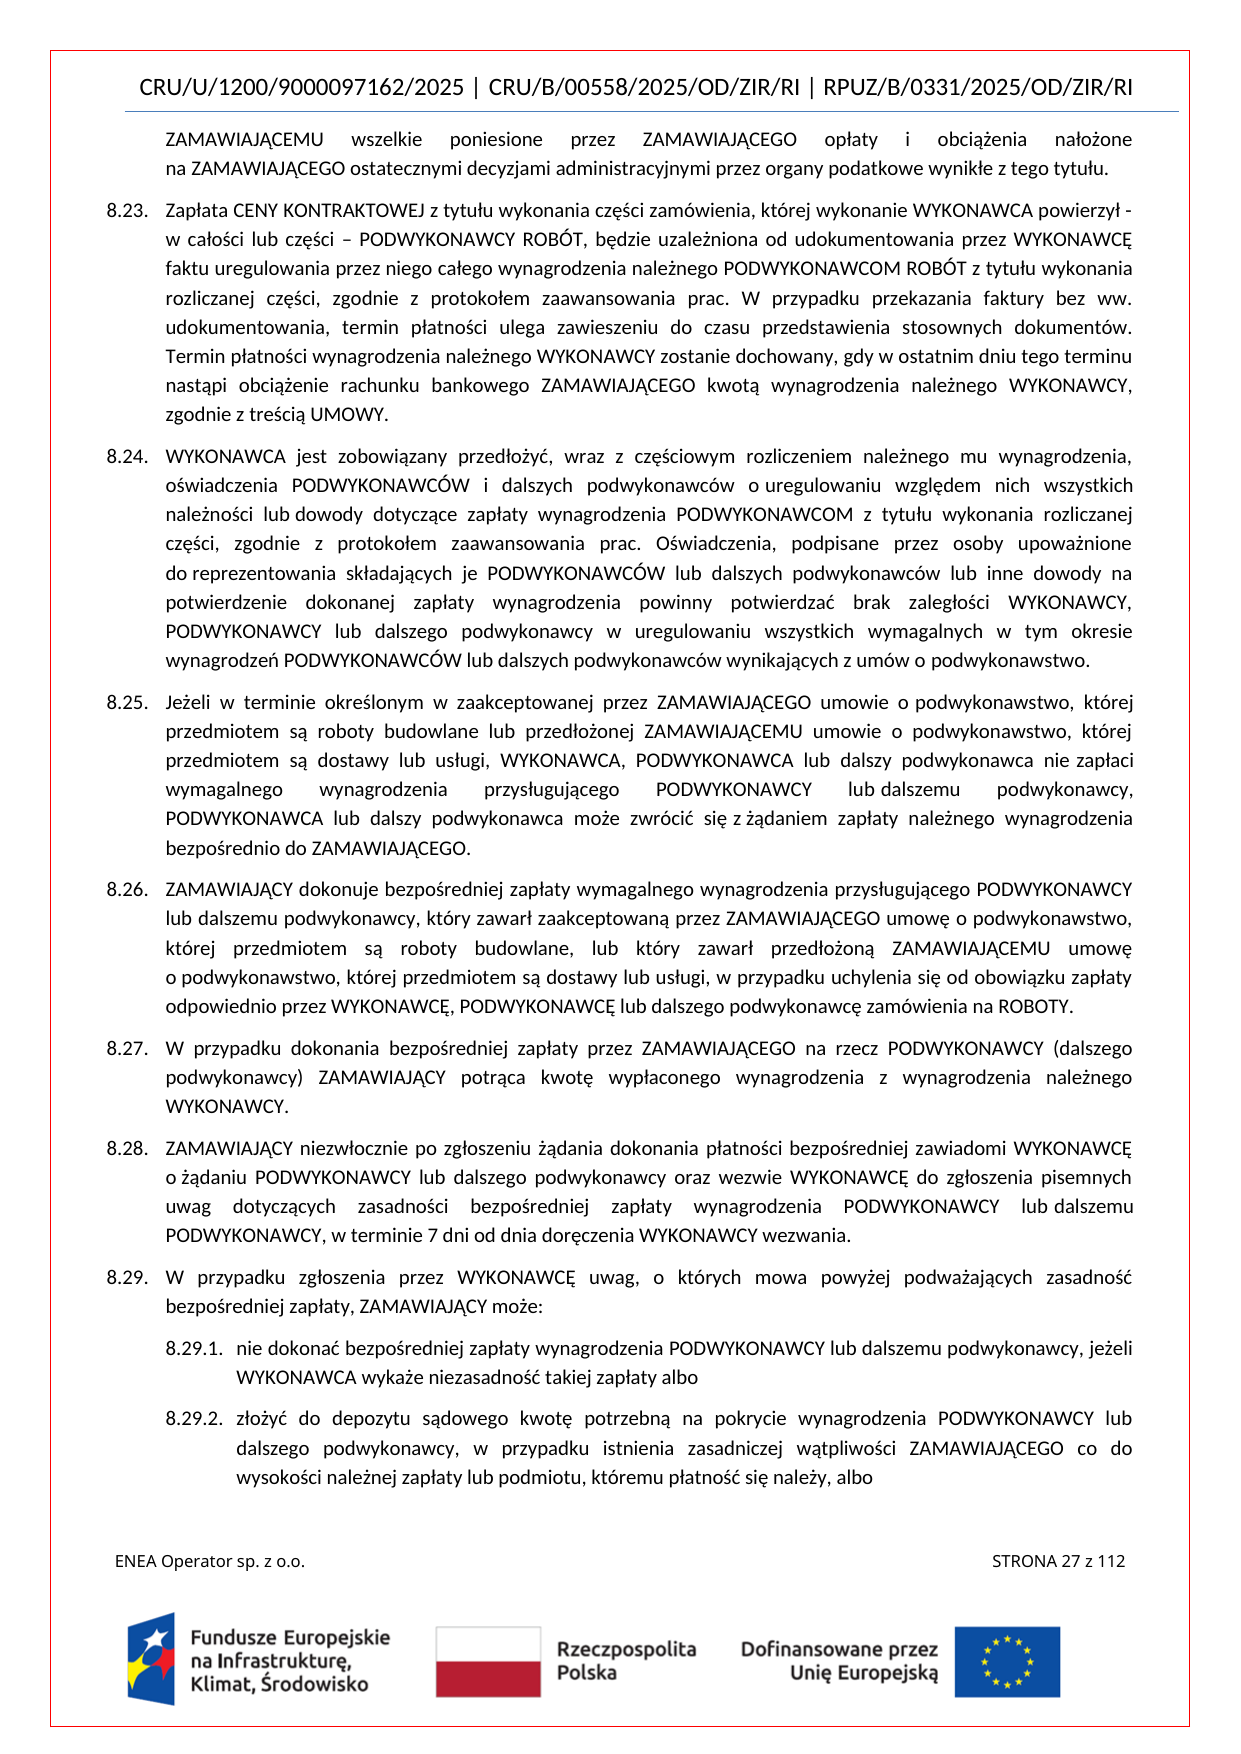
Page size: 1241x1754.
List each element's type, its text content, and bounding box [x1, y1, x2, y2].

list W przypadku dokonania bezpośredniej zapłaty przez ZAMAWIAJĄCEGO na rzecz PODWYKONAWCY (dalszego podwykonawcy) ZAMAWIAJĄCY potrąca kwotę wypłaconego wynagrodzenia z wynagrodzenia należnego WYKONAWCY. [106, 1035, 1134, 1118]
list złożyć do depozytu sądowego kwotę potrzebną na pokrycie wynagrodzenia PODWYKONAWCY lub dalszego podwykonawcy, w przypadku istnienia zasadniczej wątpliwości ZAMAWIAJĄCEGO co do wysokości należnej zapłaty lub podmiotu, któremu płatność się należy, albo [165, 1406, 1134, 1489]
list ZAMAWIAJĄCY niezwłocznie po zgłoszeniu żądania dokonania płatności bezpośredniej zawiadomi WYKONAWCĘ o żądaniu PODWYKONAWCY lub dalszego podwykonawcy oraz wezwie WYKONAWCĘ do zgłoszenia pisemnych uwag dotyczących zasadności bezpośredniej zapłaty wynagrodzenia PODWYKONAWCY lub dalszemu PODWYKONAWCY, w terminie 7 dni od dnia doręczenia WYKONAWCY wezwania. [106, 1135, 1134, 1248]
picture [106, 1589, 1074, 1726]
list Jeżeli w terminie określonym w zaakceptowanej przez ZAMAWIAJĄCEGO umowie o podwykonawstwo, której przedmiotem są roboty budowlane lub przedłożonej ZAMAWIAJĄCEMU umowie o podwykonawstwo, której przedmiotem są dostawy lub usługi, WYKONAWCA, PODWYKONAWCA lub dalszy podwykonawca nie zapłaci wymagalnego wynagrodzenia przysługującego PODWYKONAWCY lub dalszemu podwykonawcy, PODWYKONAWCA lub dalszy podwykonawca może zwrócić się z żądaniem zapłaty należnego wynagrodzenia bezpośrednio do ZAMAWIAJĄCEGO. [106, 689, 1134, 860]
list nie dokonać bezpośredniej zapłaty wynagrodzenia PODWYKONAWCY lub dalszemu podwykonawcy, jeżeli WYKONAWCA wykaże niezasadność takiej zapłaty albo [165, 1335, 1134, 1389]
list ZAMAWIAJĄCY dokonuje bezpośredniej zapłaty wymagalnego wynagrodzenia przysługującego PODWYKONAWCY lub dalszemu podwykonawcy, który zawarł zaakceptowaną przez ZAMAWIAJĄCEGO umowę o podwykonawstwo, której przedmiotem są roboty budowlane, lub który zawarł przedłożoną ZAMAWIAJĄCEMU umowę o podwykonawstwo, której przedmiotem są dostawy lub usługi, w przypadku uchylenia się od obowiązku zapłaty odpowiednio przez WYKONAWCĘ, PODWYKONAWCĘ lub dalszego podwykonawcę zamówienia na ROBOTY. [106, 876, 1134, 1018]
list W przypadku zgłoszenia przez WYKONAWCĘ uwag, o których mowa powyżej podważających zasadność bezpośredniej zapłaty, ZAMAWIAJĄCY może: [106, 1264, 1134, 1318]
list Zapłata CENY KONTRAKTOWEJ z tytułu wykonania części zamówienia, której wykonanie WYKONAWCA powierzył - w całości lub części – PODWYKONAWCY ROBÓT, będzie uzależniona od udokumentowania przez WYKONAWCĘ faktu uregulowania przez niego całego wynagrodzenia należnego PODWYKONAWCOM ROBÓT z tytułu wykonania rozliczanej części, zgodnie z protokołem zaawansowania prac. W przypadku przekazania faktury bez ww. udokumentowania, termin płatności ulega zawieszeniu do czasu przedstawienia stosownych dokumentów. Termin płatności wynagrodzenia należnego WYKONAWCY zostanie dochowany, gdy w ostatnim dniu tego terminu nastąpi obciążenie rachunku bankowego ZAMAWIAJĄCEGO kwotą wynagrodzenia należnego WYKONAWCY, zgodnie z treścią UMOWY. [106, 197, 1134, 427]
list WYKONAWCA jest zobowiązany przedłożyć, wraz z częściowym rozliczeniem należnego mu wynagrodzenia, oświadczenia PODWYKONAWCÓW i dalszych podwykonawców o uregulowaniu względem nich wszystkich należności lub dowody dotyczące zapłaty wynagrodzenia PODWYKONAWCOM z tytułu wykonania rozliczanej części, zgodnie z protokołem zaawansowania prac. Oświadczenia, podpisane przez osoby upoważnione do reprezentowania składających je PODWYKONAWCÓW lub dalszych podwykonawców lub inne dowody na potwierdzenie dokonanej zapłaty wynagrodzenia powinny potwierdzać brak zaległości WYKONAWCY, PODWYKONAWCY lub dalszego podwykonawcy w uregulowaniu wszystkich wymagalnych w tym okresie wynagrodzeń PODWYKONAWCÓW lub dalszych podwykonawców wynikających z umów o podwykonawstwo. [106, 443, 1134, 673]
